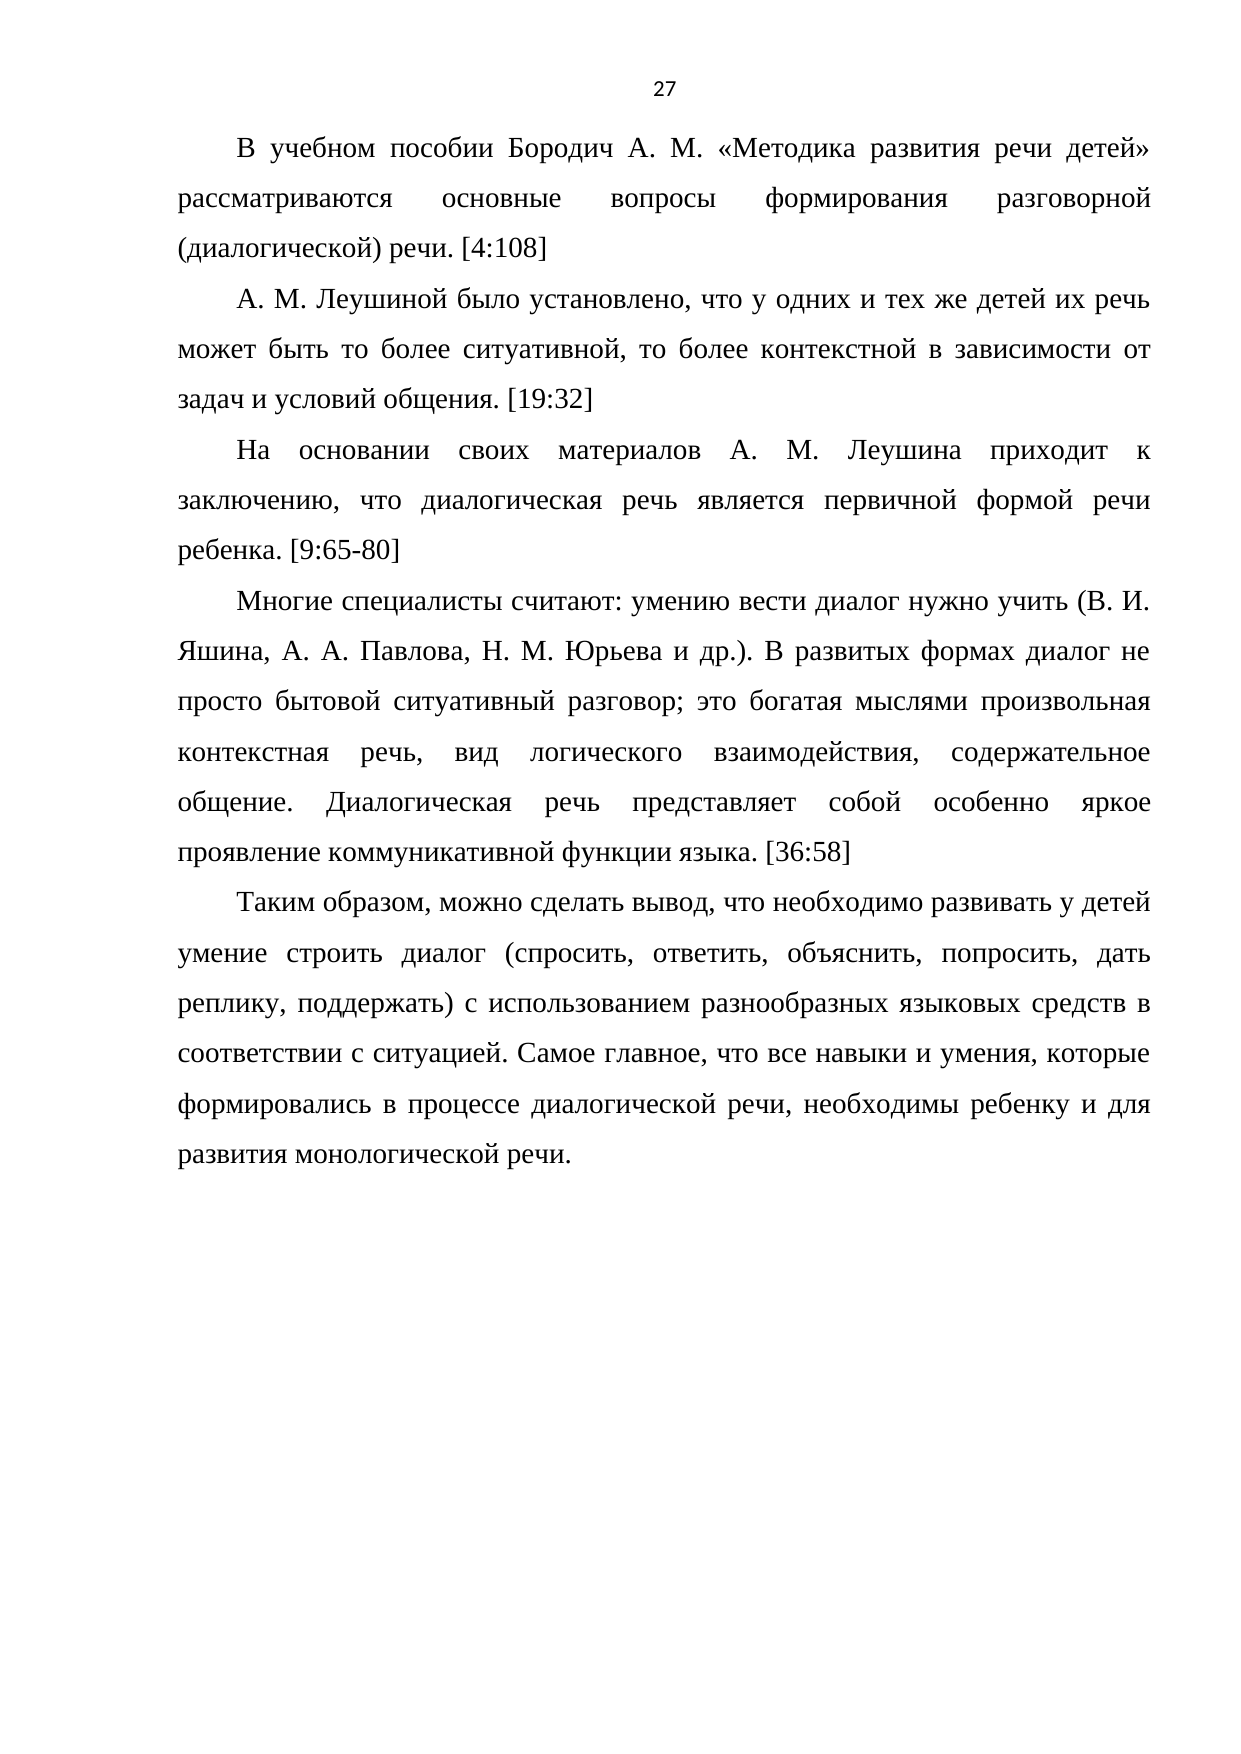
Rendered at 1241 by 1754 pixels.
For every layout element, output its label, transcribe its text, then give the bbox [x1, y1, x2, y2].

text На основании своих материалов А. М. Леушина приходит к заключению, что диалогическая речь является первичной формой речи ребенка. [9:65-80] [177, 432, 1152, 566]
text Таким образом, можно сделать вывод, что необходимо развивать у детей умение строить диалог (спросить, ответить, объяснить, попросить, дать реплику, поддержать) с использованием разнообразных языковых средств в соответствии с ситуацией. Самое главное, что все навыки и умения, которые формировались в процессе диалогической речи, необходимы ребенку и для развития монологической речи. [177, 884, 1152, 1170]
text Многие специалисты считают: умению вести диалог нужно учить (В. И. Яшина, А. А. Павлова, Н. М. Юрьева и др.). В развитых формах диалог не просто бытовой ситуативный разговор; это богатая мыслями произвольная контекстная речь, вид логического взаимодействия, содержательное общение. Диалогическая речь представляет собой особенно яркое проявление коммуникативной функции языка. [36:58] [177, 583, 1152, 868]
text А. М. Леушиной было установлено, что у одних и тех же детей их речь может быть то более ситуативной, то более контекстной в зависимости от задач и условий общения. [19:32] [177, 281, 1152, 415]
text В учебном пособии Бородич А. М. «Методика развития речи детей» рассматриваются основные вопросы формирования разговорной (диалогической) речи. [4:108] [177, 130, 1152, 264]
